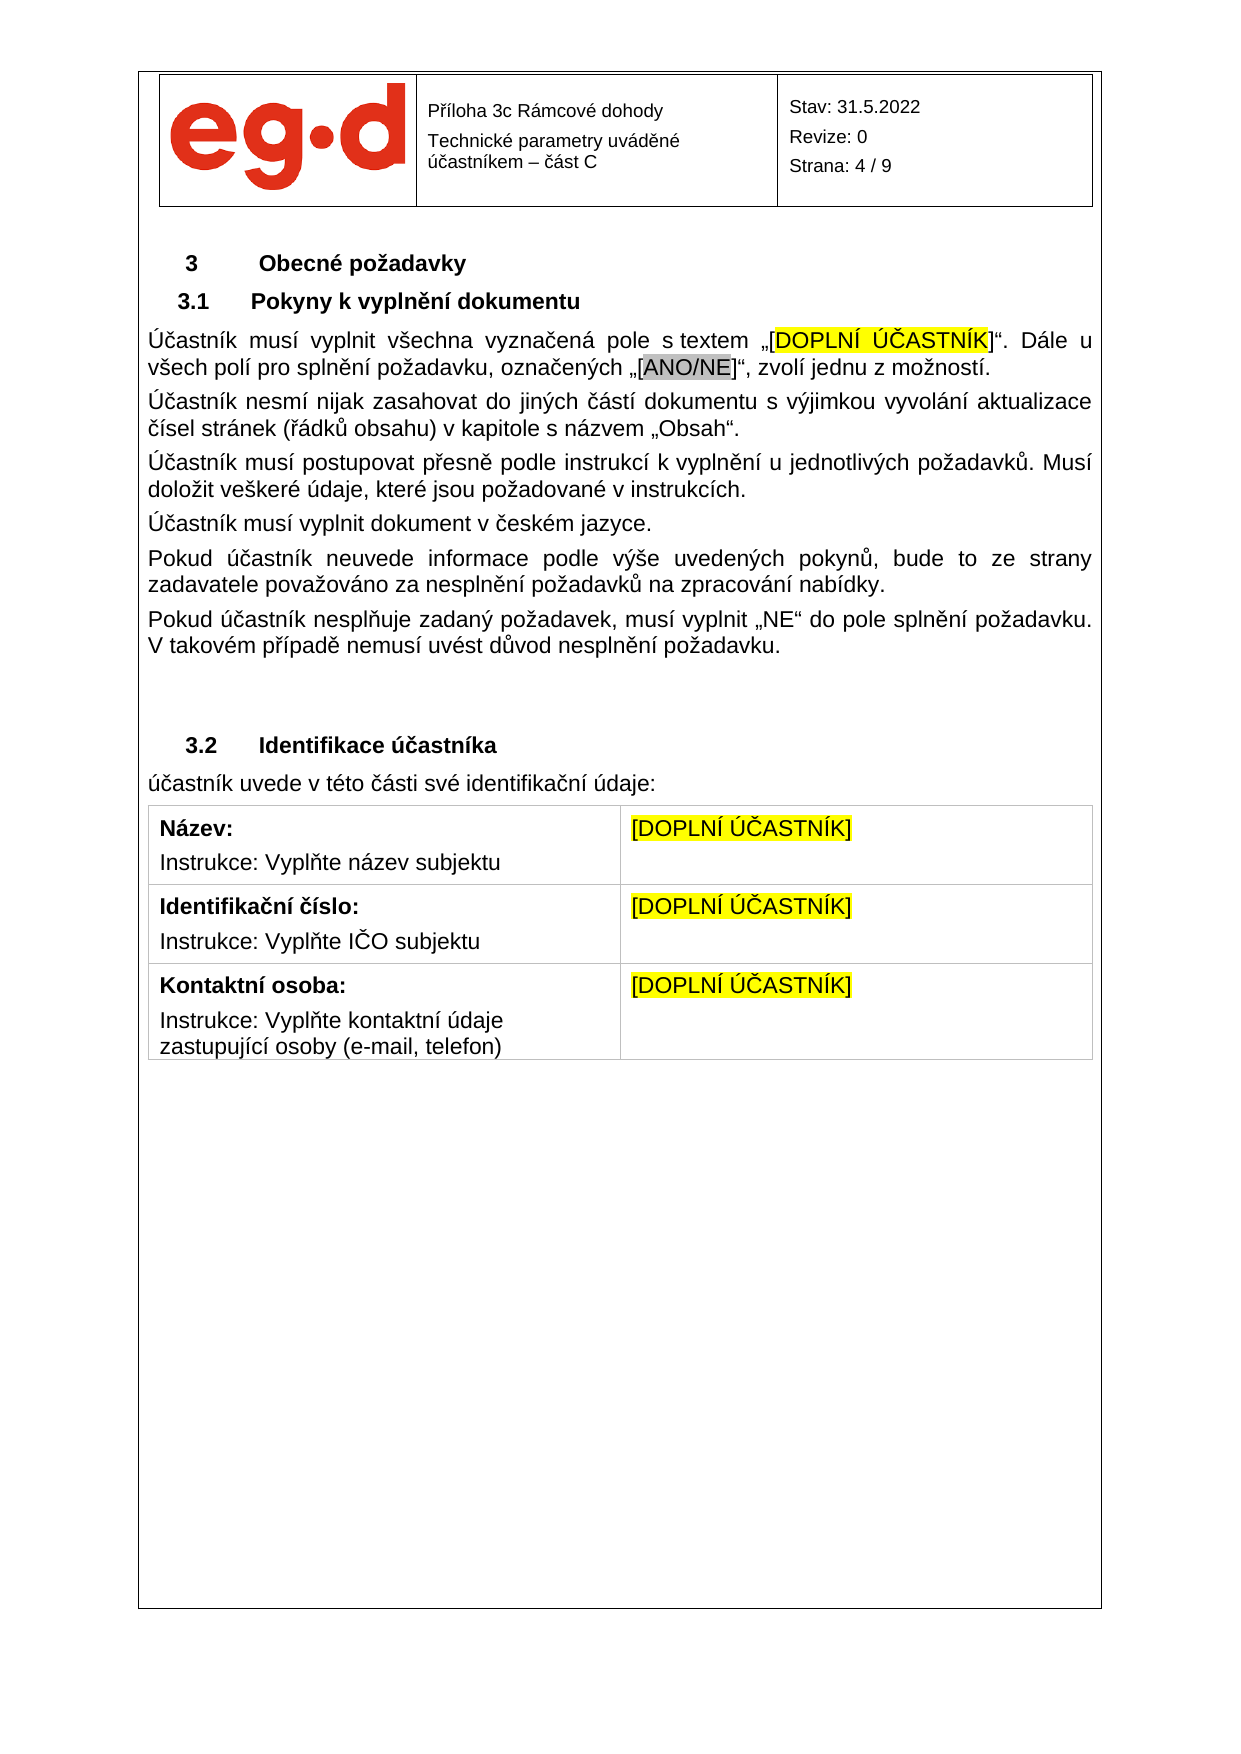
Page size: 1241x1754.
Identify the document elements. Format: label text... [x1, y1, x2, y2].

table_header Název: Instrukce: Vyplňte název subjektu [149, 806, 620, 884]
table_cell Identifikační číslo: Instrukce: Vyplňte IČO subjektu [149, 885, 620, 963]
picture [170, 83, 406, 190]
text Účastník nesmí nijak zasahovat do jiných částí dokumentu s výjimkou vyvolání aktualizace čísel stránek (řádků obsahu) v kapitole s názvem „Obsah“. [148, 388, 1093, 441]
text účastník uvede v této části své identifikační údaje: [148, 770, 1093, 797]
text Pokud účastník nesplňuje zadaný požadavek, musí vyplnit „NE“ do pole splnění požadavku. V takovém případě nemusí uvést důvod nesplnění požadavku. [148, 606, 1093, 659]
text Účastník musí postupovat přesně podle instrukcí k vyplnění u jednotlivých požadavků. Musí doložit veškeré údaje, které jsou požadované v instrukcích. [148, 449, 1093, 502]
table_cell Kontaktní osoba: Instrukce: Vyplňte kontaktní údaje zastupující osoby (e-mail, telefon) [149, 964, 620, 1059]
text Účastník musí vyplnit dokument v českém jazyce. [148, 510, 1093, 537]
table_cell [DOPLNÍ ÚČASTNÍK] [621, 964, 1092, 1059]
table_header [DOPLNÍ ÚČASTNÍK] [621, 806, 1092, 884]
subtitle Obecné požadavky [185, 249, 1093, 276]
subtitle Identifikace účastníka [185, 732, 1093, 758]
subtitle Pokyny k vyplnění dokumentu [177, 288, 1093, 315]
table_cell [DOPLNÍ ÚČASTNÍK] [621, 885, 1092, 963]
text Pokud účastník neuvede informace podle výše uvedených pokynů, bude to ze strany zadavatele považováno za nesplnění požadavků na zpracování nabídky. [148, 545, 1093, 598]
text Účastník musí vyplnit všechna vyznačená pole s textem „[DOPLNÍ ÚČASTNÍK]“. Dále u všech polí pro splnění požadavku, označených „[ANO/NE]“, zvolí jednu z možností. [148, 327, 1093, 380]
